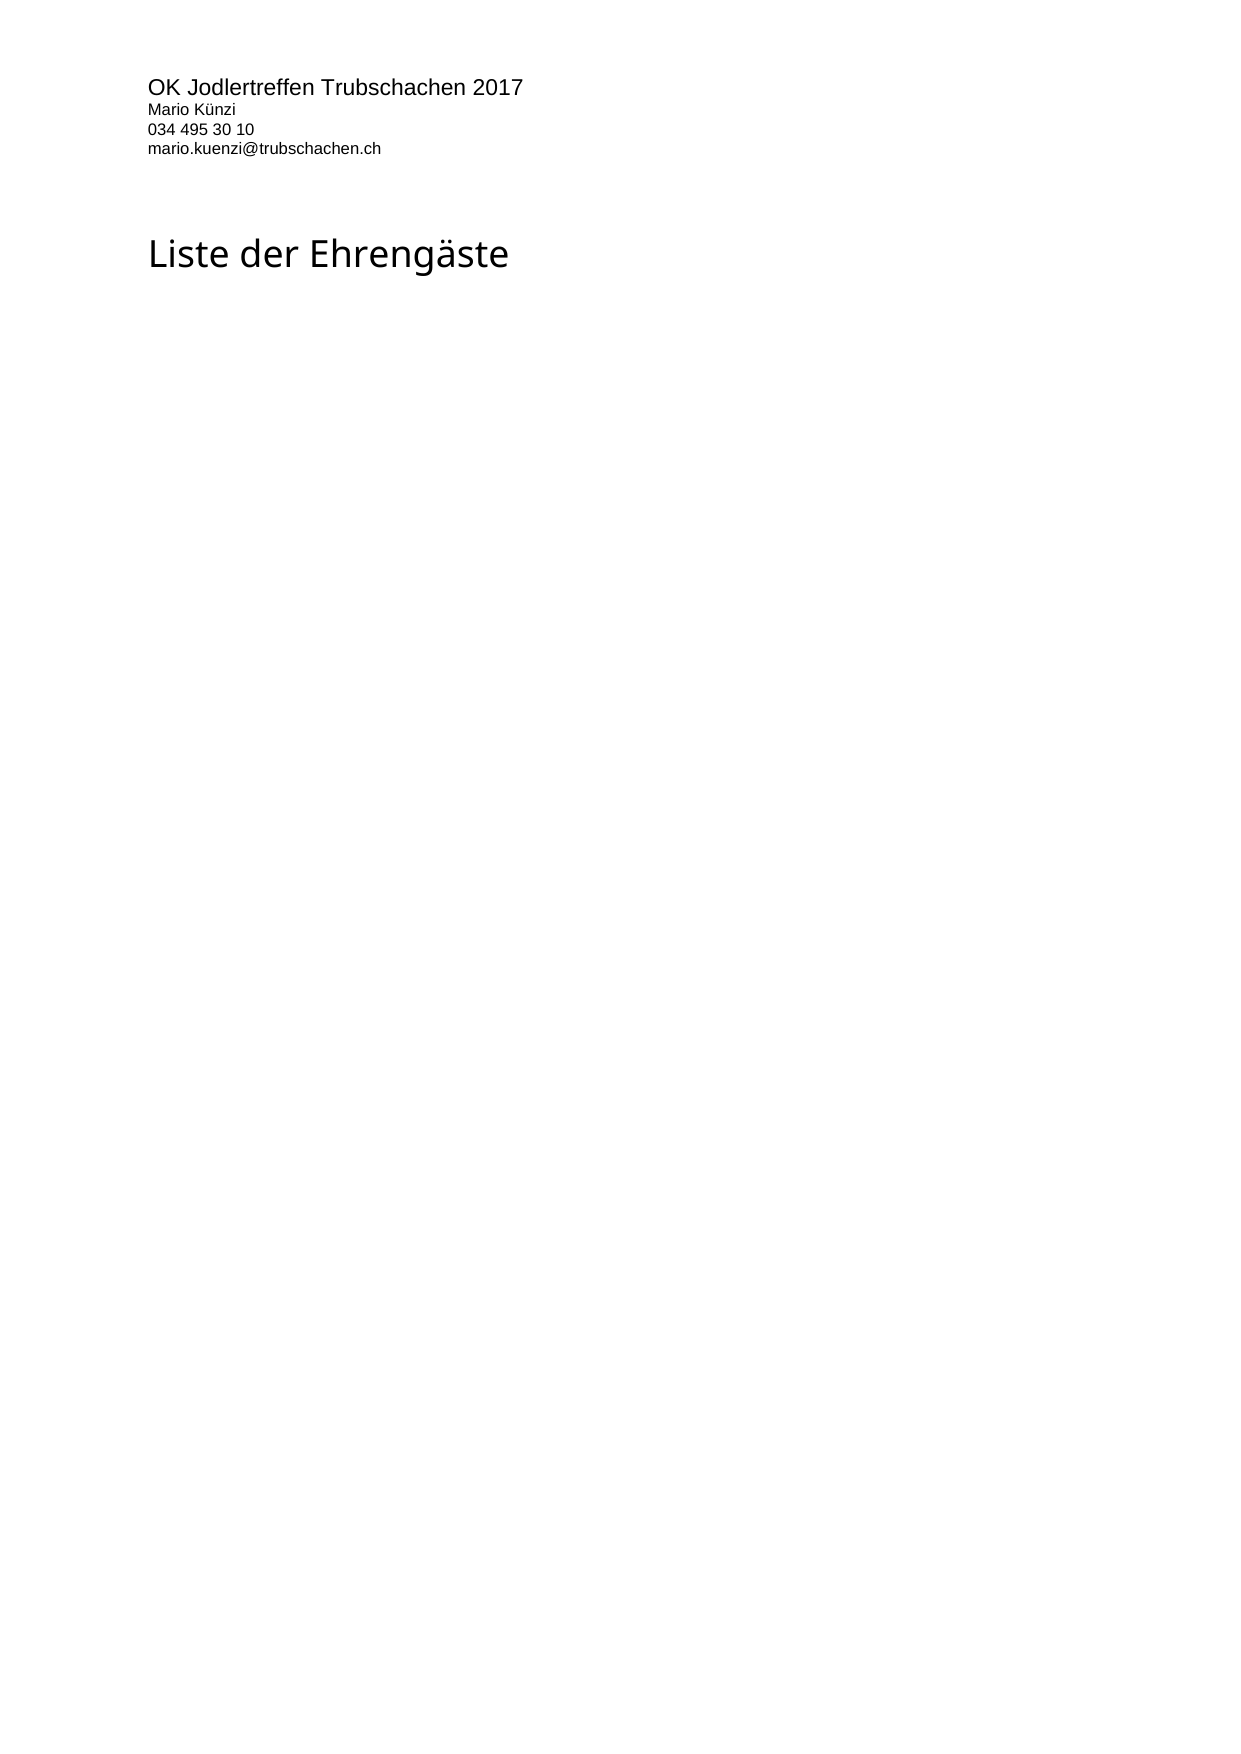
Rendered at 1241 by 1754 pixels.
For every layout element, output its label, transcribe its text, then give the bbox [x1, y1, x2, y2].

subtitle Liste der Ehrengäste [148, 227, 1093, 278]
